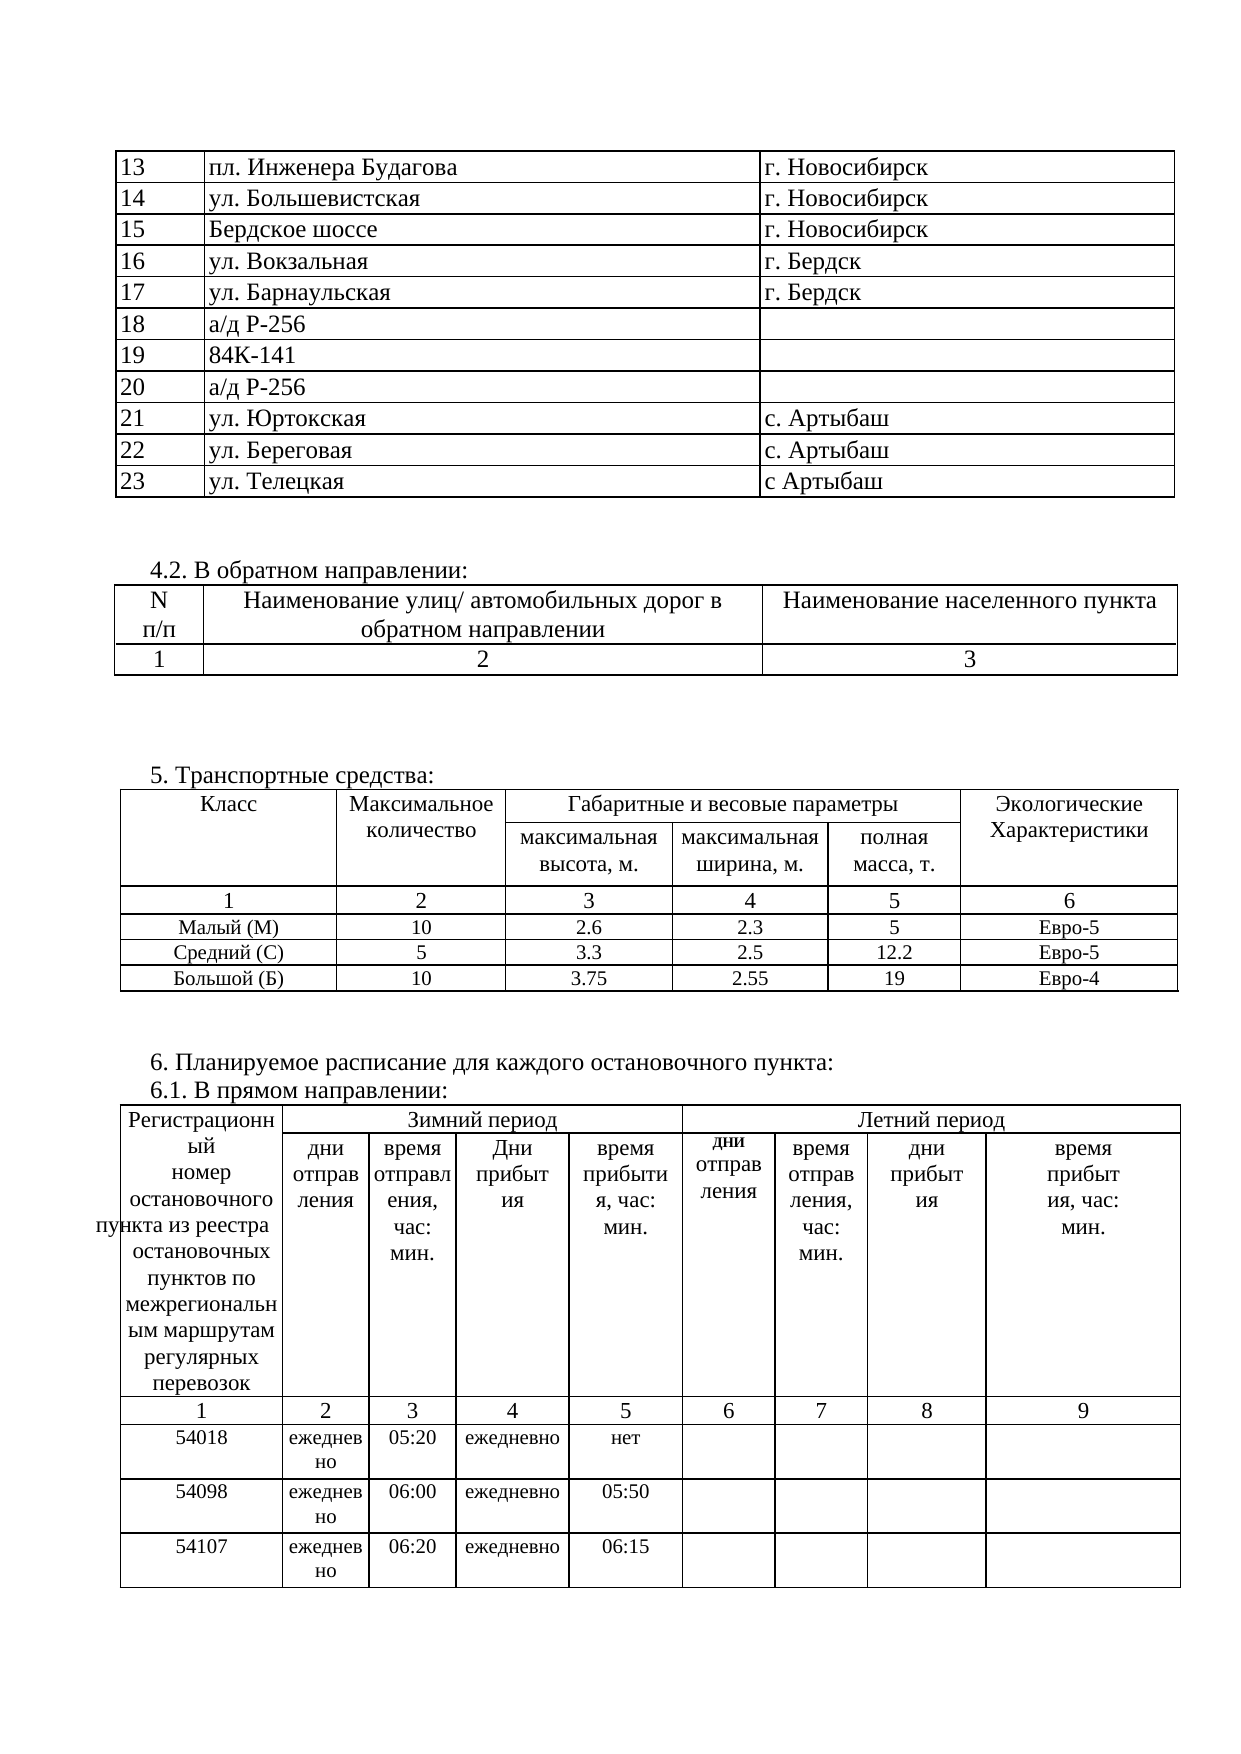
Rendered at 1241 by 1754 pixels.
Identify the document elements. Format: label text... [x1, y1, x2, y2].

table_cell ежедневно [457, 1425, 568, 1478]
table_cell максимальная высота, м. [506, 823, 672, 885]
text 6.1. В прямом направлении: [150, 1075, 1090, 1104]
table_cell 13 [117, 152, 204, 181]
table_cell [868, 1480, 985, 1532]
table_cell г. Бердск [761, 246, 1174, 276]
table_header Экологические Характеристики [961, 790, 1177, 885]
table_cell а/д Р-256 [205, 372, 759, 402]
table_cell полная масса, т. [829, 823, 960, 885]
table_cell Евро-5 [961, 940, 1177, 964]
table_header Наименование улиц/ автомобильных дорог в обратном направлении [204, 586, 762, 643]
table_cell 9 [987, 1397, 1180, 1423]
table_cell дни отправ ления [283, 1134, 368, 1396]
table_cell г. Новосибирск [761, 183, 1174, 213]
table_cell 54107 [121, 1534, 282, 1587]
table_cell нет [570, 1425, 682, 1478]
table_header Габаритные и весовые параметры [506, 790, 960, 822]
table_cell ежедневно [457, 1480, 568, 1532]
table_cell время прибыт ия, час: мин. [987, 1134, 1180, 1396]
table_cell 10 [337, 915, 505, 939]
table_cell 06:15 [570, 1534, 682, 1587]
table_cell [683, 1480, 774, 1532]
table_header Зимний период [283, 1106, 682, 1132]
table_cell 3 [506, 887, 672, 913]
table_cell ДНИ отправ ления [683, 1134, 774, 1396]
table_cell [776, 1425, 867, 1478]
table_cell [987, 1534, 1180, 1587]
table_cell 5 [829, 915, 960, 939]
table_cell 84К-141 [205, 340, 759, 370]
table_cell 16 [117, 246, 204, 276]
table_cell Евро-5 [961, 915, 1177, 939]
table_cell [761, 372, 1174, 402]
table_cell пл. Инженера Будагова [205, 152, 759, 181]
table_cell 3 [370, 1397, 455, 1423]
table_cell г. Бердск [761, 277, 1174, 307]
table_cell 3.75 [506, 966, 672, 990]
table_cell время отправ ления, час: мин. [776, 1134, 867, 1396]
table_cell 2 [204, 645, 762, 674]
table_cell 7 [776, 1397, 867, 1423]
table_cell ул. Вокзальная [205, 246, 759, 276]
table_header Максимальное количество [337, 790, 505, 885]
table_cell 20 [117, 372, 204, 402]
table_cell 6 [961, 887, 1177, 913]
text 5. Транспортные средства: [150, 760, 1090, 788]
table_cell [987, 1480, 1180, 1532]
table_cell 2.5 [673, 940, 827, 964]
table_cell 5 [829, 887, 960, 913]
table_cell максимальная ширина, м. [673, 823, 827, 885]
table_cell [868, 1534, 985, 1587]
table_cell дни прибыт ия [868, 1134, 985, 1396]
table_cell время прибыти я, час: мин. [570, 1134, 682, 1396]
table_cell 4 [457, 1397, 568, 1423]
table_header N п/п [115, 586, 203, 643]
table_cell 17 [117, 277, 204, 307]
table_cell 5 [337, 940, 505, 964]
table_cell 12.2 [829, 940, 960, 964]
table_cell ул. Телецкая [205, 466, 759, 496]
table_cell 18 [117, 309, 204, 339]
table_cell ул. Береговая [205, 435, 759, 464]
table_cell [776, 1534, 867, 1587]
table_cell 1 [115, 644, 203, 674]
table_cell ул. Большевистская [205, 183, 759, 213]
table_cell Большой (Б) [121, 966, 336, 990]
table_cell 19 [829, 966, 960, 990]
table_cell ежедневно [283, 1425, 368, 1478]
table_cell с Артыбаш [761, 466, 1174, 496]
table_cell 10 [337, 966, 505, 990]
table_cell Малый (М) [121, 915, 336, 939]
table_cell [761, 340, 1174, 370]
table_cell Средний (С) [121, 940, 336, 964]
table_cell [761, 309, 1174, 339]
table_cell 05:20 [370, 1425, 455, 1478]
table_cell ул. Барнаульская [205, 277, 759, 307]
table_cell с. Артыбаш [761, 403, 1174, 433]
table_cell 15 [117, 215, 204, 244]
table_cell 2.3 [673, 915, 827, 939]
table_cell 14 [117, 183, 204, 213]
table_cell 6 [683, 1397, 774, 1423]
table_cell 3.3 [506, 940, 672, 964]
table_cell 2 [337, 887, 505, 913]
table_cell 3 [763, 643, 1177, 674]
table_cell с. Артыбаш [761, 435, 1174, 464]
table_cell 23 [117, 466, 204, 496]
table_cell 5 [570, 1397, 682, 1423]
table_cell Бердское шоссе [205, 215, 759, 244]
table_cell [868, 1425, 985, 1478]
table_cell 1 [121, 887, 336, 913]
table_cell ежедневно [283, 1480, 368, 1532]
table_cell 19 [117, 340, 204, 370]
table_cell г. Новосибирск [761, 215, 1174, 244]
table_cell ул. Юртокская [205, 403, 759, 433]
table_cell Дни прибыт ия [457, 1134, 568, 1396]
table_header Наименование населенного пункта [763, 586, 1177, 643]
table_cell 54018 [121, 1425, 282, 1478]
table_cell 06:20 [370, 1534, 455, 1587]
table_cell [776, 1480, 867, 1532]
table_cell 2.6 [506, 915, 672, 939]
table_cell ежедневно [457, 1534, 568, 1587]
table_cell 22 [117, 435, 204, 464]
text 6. Планируемое расписание для каждого остановочного пункта: [150, 1047, 1090, 1075]
table_cell 05:50 [570, 1480, 682, 1532]
table_cell 21 [117, 403, 204, 433]
table_cell а/д Р-256 [205, 309, 759, 339]
table_cell Евро-4 [961, 966, 1177, 990]
table_cell 54098 [121, 1480, 282, 1532]
text 4.2. В обратном направлении: [150, 555, 1090, 584]
table_cell 06:00 [370, 1480, 455, 1532]
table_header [121, 1106, 282, 1396]
table_cell время отправл ения, час: мин. [370, 1134, 455, 1396]
table_cell 2 [283, 1397, 368, 1423]
table_cell ежедневно [283, 1534, 368, 1587]
table_cell г. Новосибирск [761, 152, 1174, 181]
table_header Летний период [683, 1106, 1180, 1132]
table_cell [987, 1425, 1180, 1478]
table_cell [683, 1425, 774, 1478]
table_cell 1 [121, 1397, 282, 1423]
table_cell 8 [868, 1397, 985, 1423]
table_cell 4 [673, 887, 827, 913]
table_header Класс [121, 790, 336, 885]
table_cell [683, 1534, 774, 1587]
table_cell 2.55 [673, 966, 827, 990]
